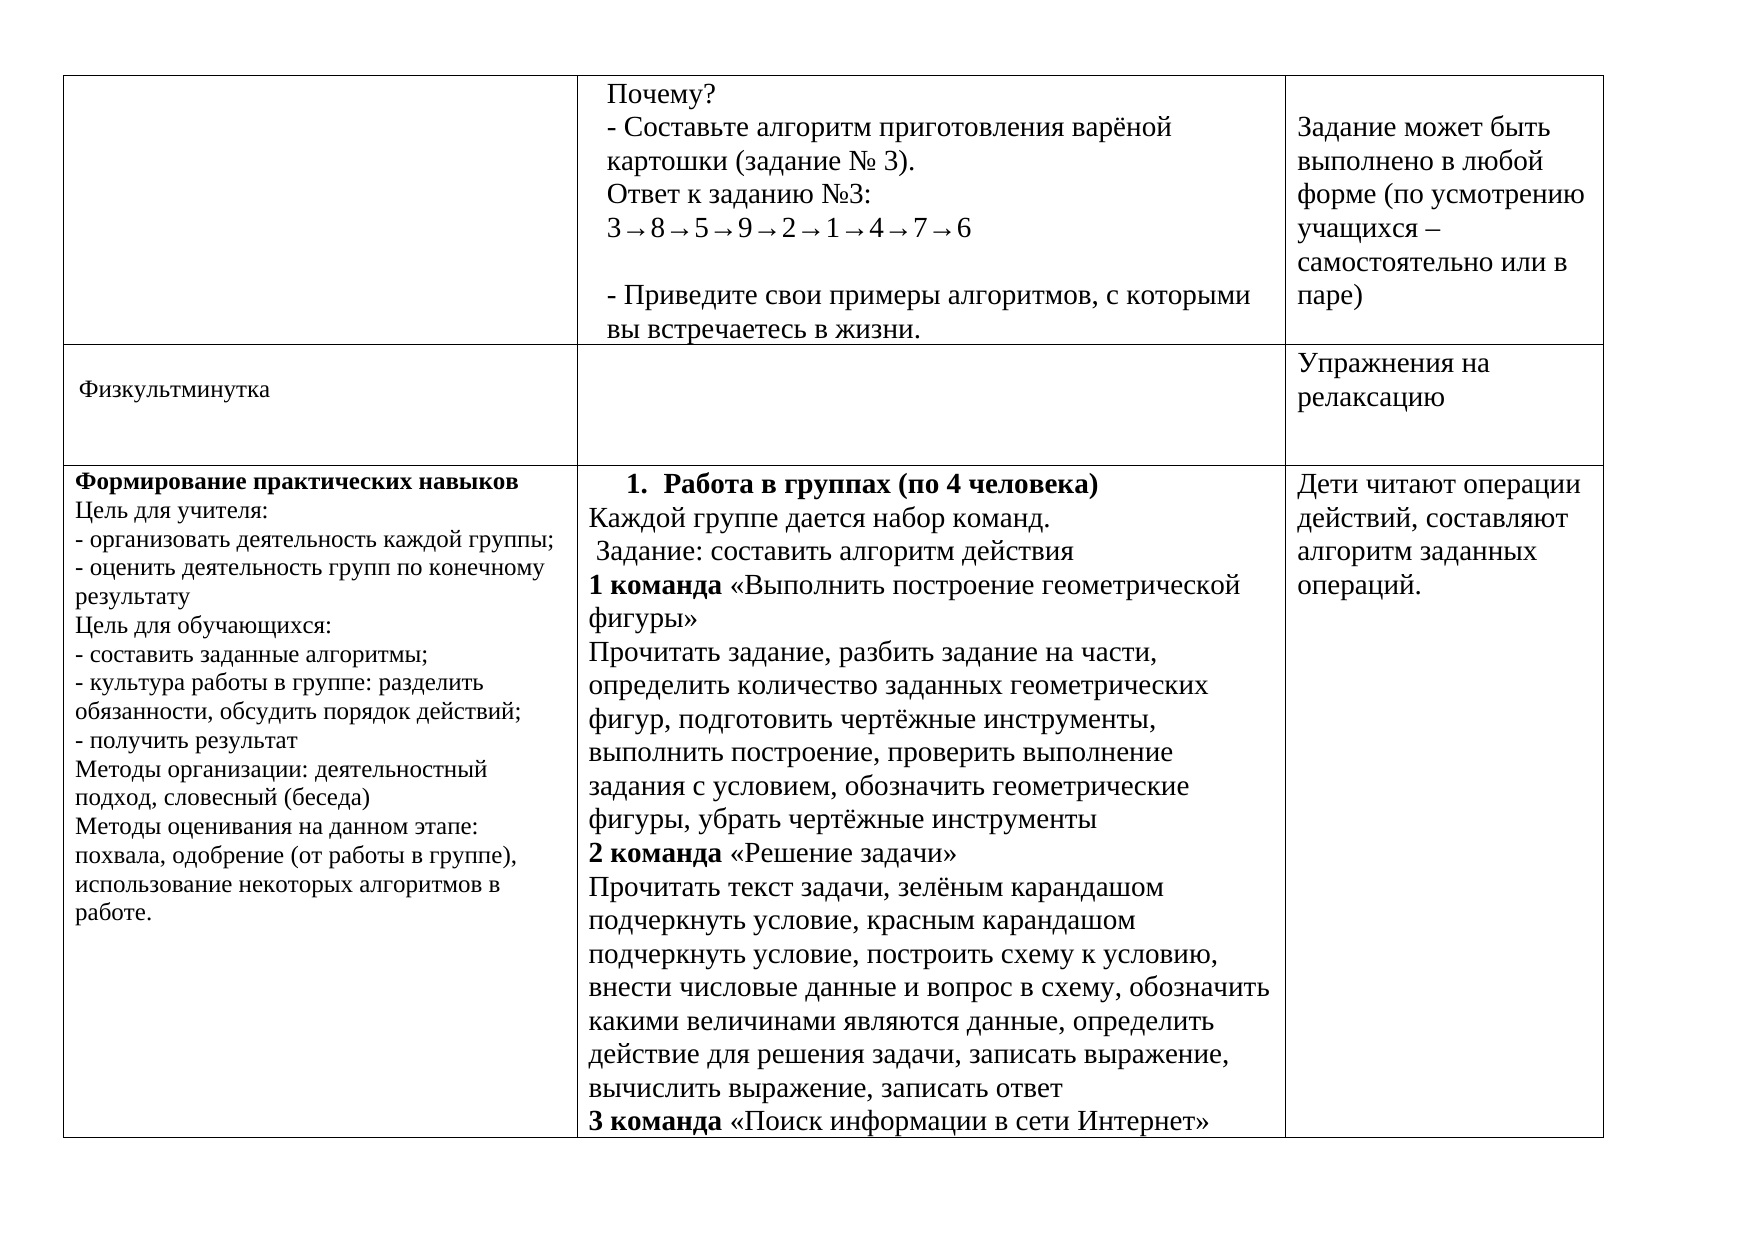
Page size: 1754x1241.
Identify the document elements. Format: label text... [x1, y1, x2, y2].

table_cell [1286, 466, 1603, 1137]
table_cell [64, 466, 577, 1137]
table_cell Физкультминутка [64, 345, 577, 465]
table_cell [578, 345, 1285, 465]
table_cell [578, 76, 1285, 344]
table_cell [578, 466, 1285, 1137]
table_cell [1286, 76, 1603, 344]
table_cell Упражнения на релаксацию [1286, 345, 1603, 465]
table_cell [64, 76, 577, 344]
